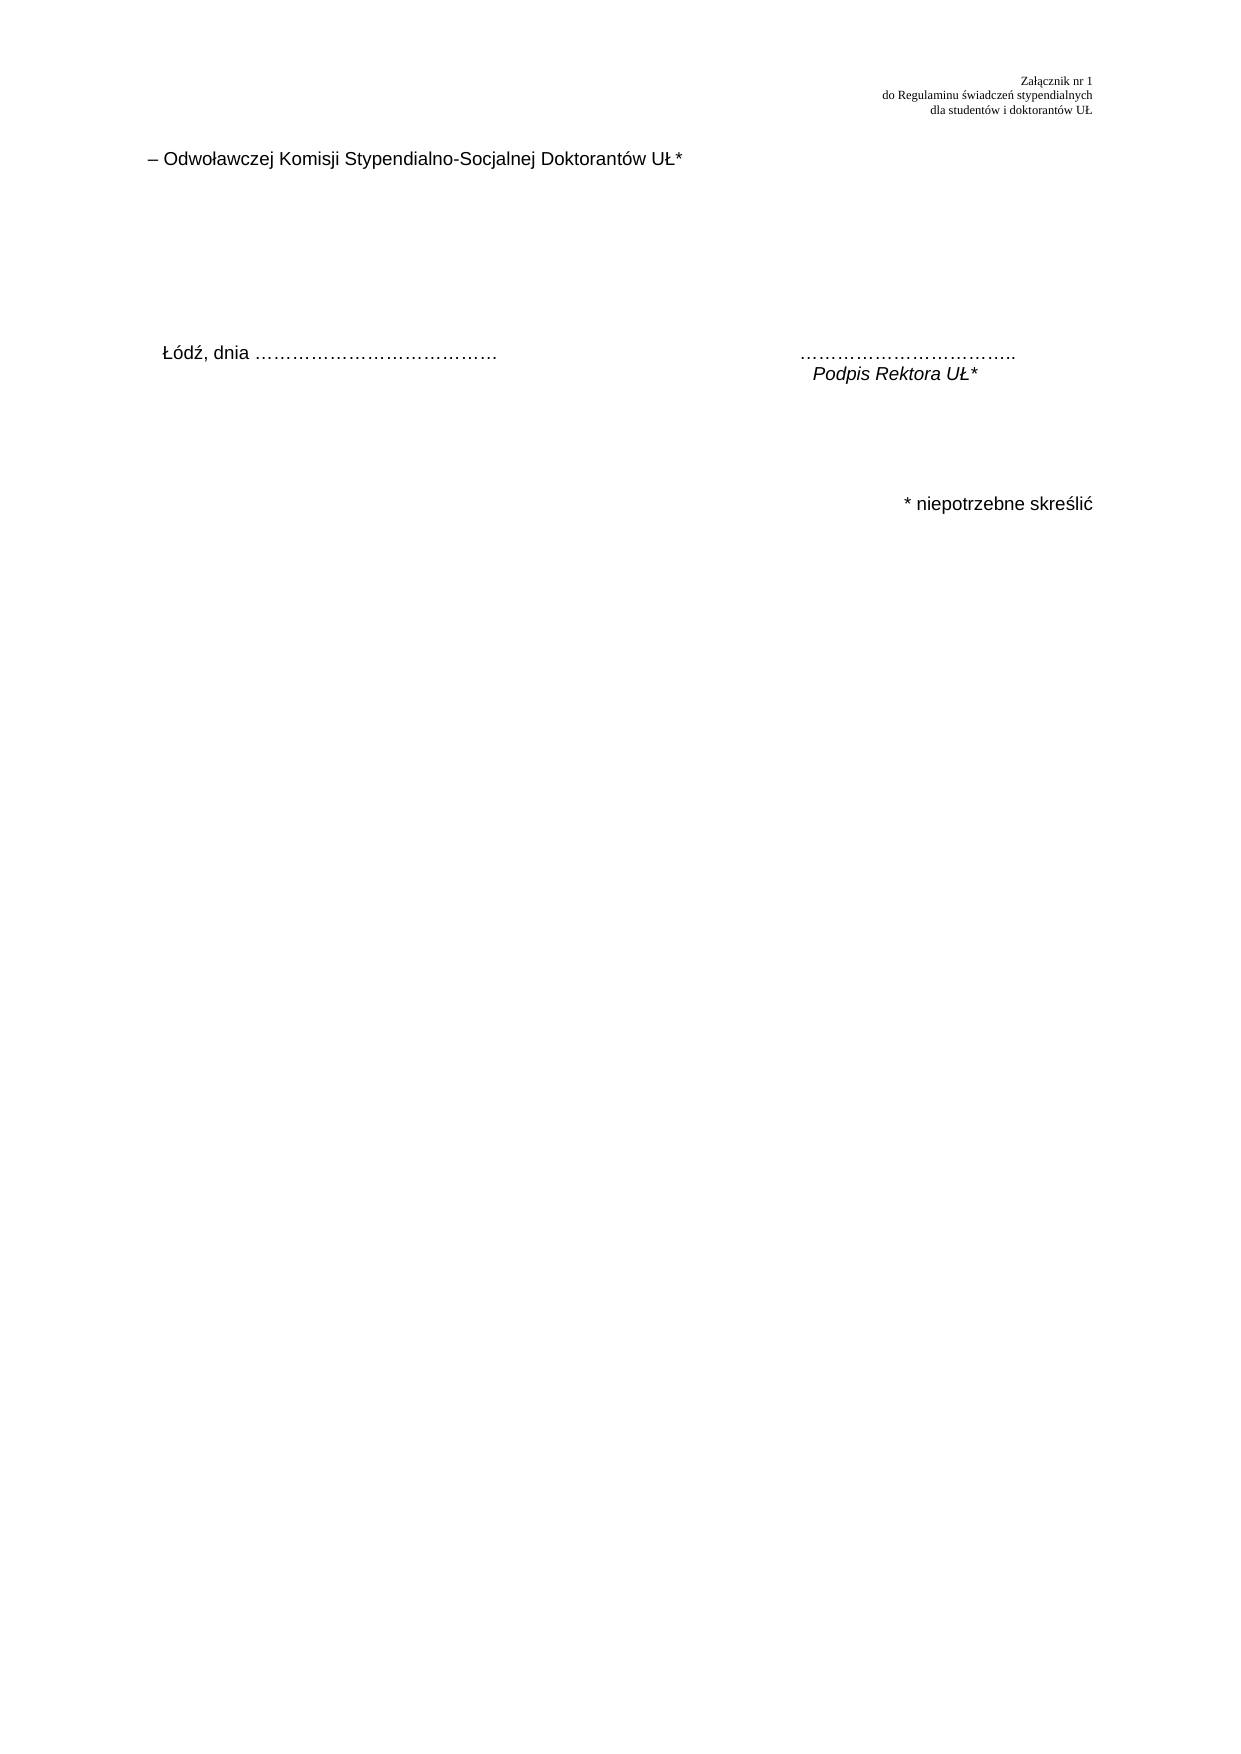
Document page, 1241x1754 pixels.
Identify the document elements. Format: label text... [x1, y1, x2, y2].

list Podpis Rektora UŁ* [813, 363, 1093, 385]
text – Odwoławczej Komisji Stypendialno-Socjalnej Doktorantów UŁ* [148, 148, 1093, 169]
text * niepotrzebne skreślić [516, 492, 1093, 514]
list Łódź, dnia ………………………………… …………………………….. [162, 342, 1093, 363]
